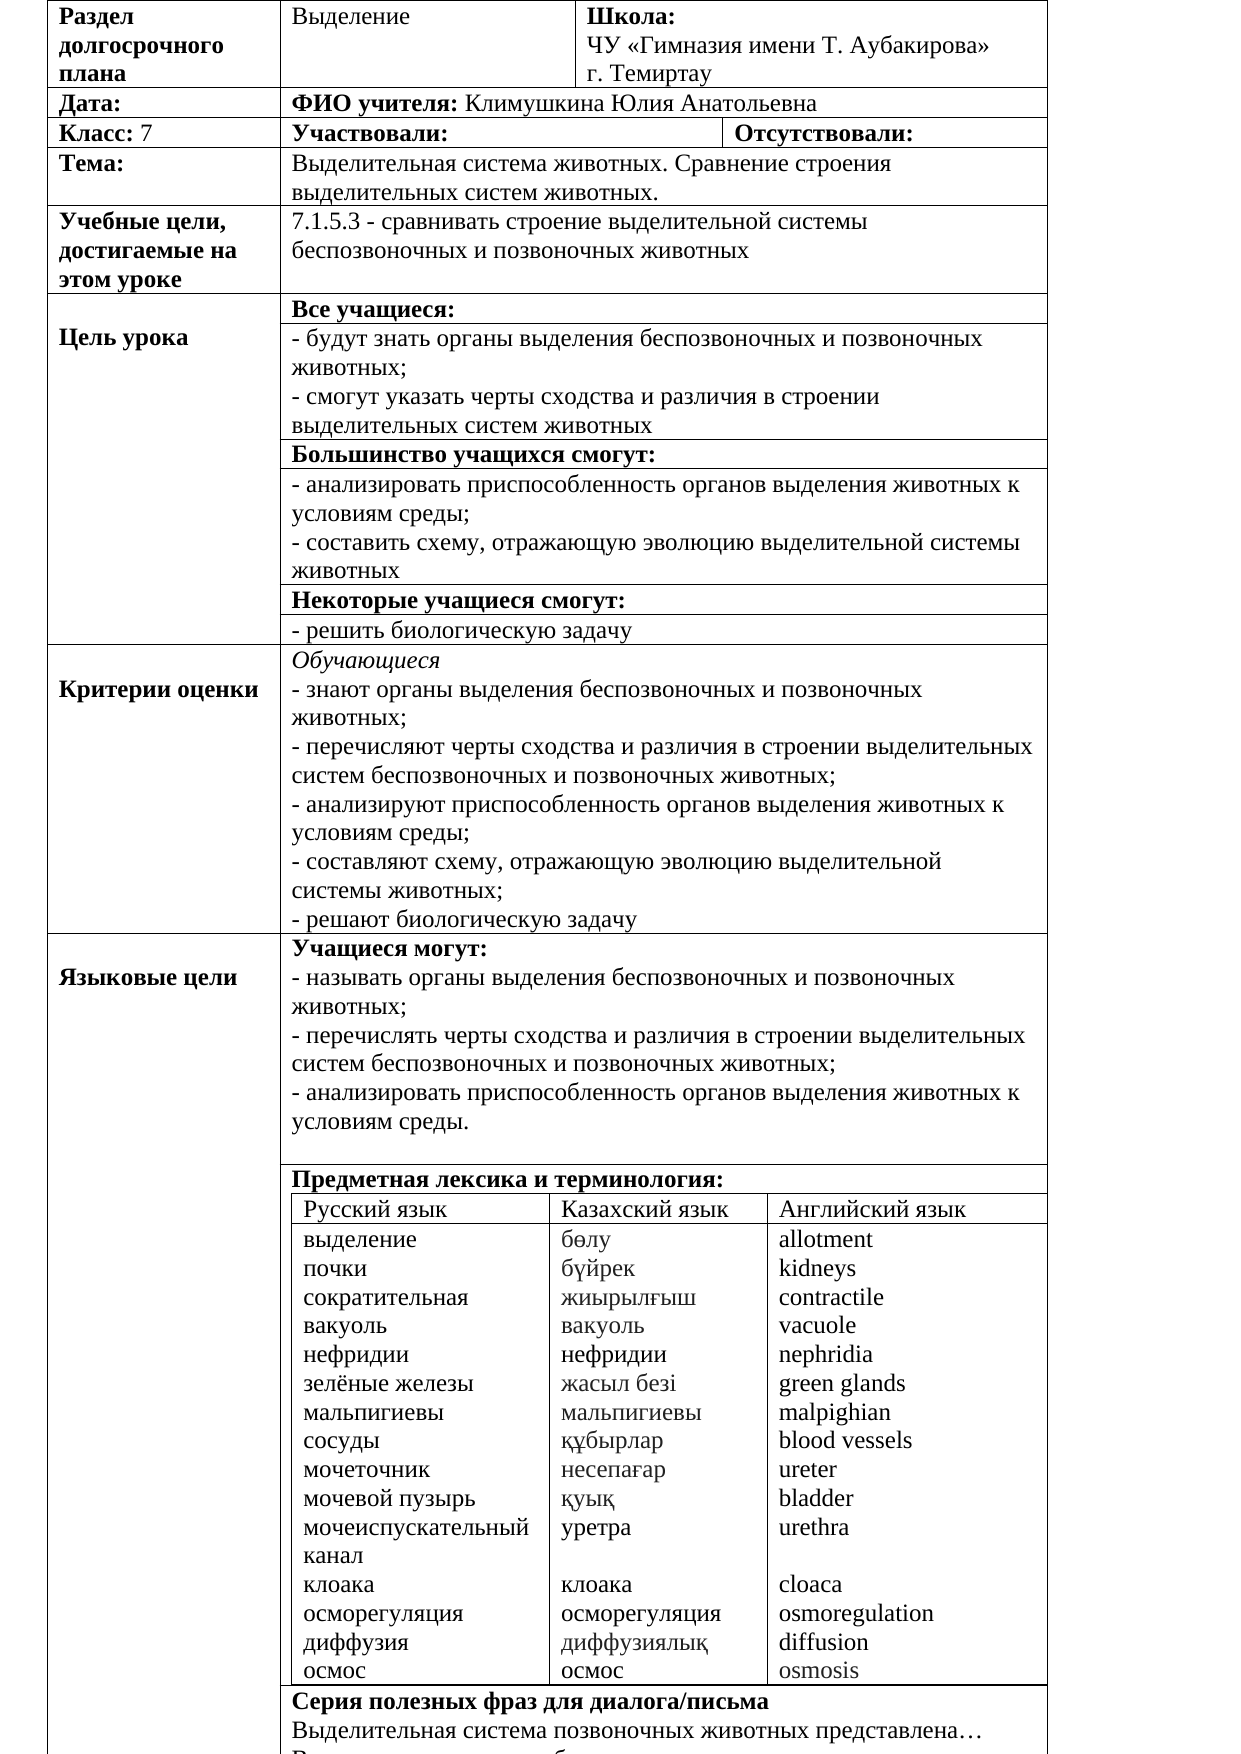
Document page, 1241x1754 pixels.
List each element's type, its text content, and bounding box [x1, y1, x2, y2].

table_cell Учащиеся могут: - называть органы выделения беспозвоночных и позвоночных животных; - перечислять черты сходства и различия в строении выделительных систем беспозвоночных и позвоночных животных; - анализировать приспособленность органов выделения животных к условиям среды. [281, 934, 1047, 1163]
table_cell Выделительная система животных. Сравнение строения выделительных систем животных. [281, 148, 1047, 205]
table_cell Предметная лексика и терминология: [281, 1165, 1047, 1685]
table_cell Учебные цели, достигаемые на этом уроке [48, 206, 280, 293]
table_header Школа: ЧУ «Гимназия имени Т. Аубакирова» г. Темиртау [576, 1, 1047, 87]
table_cell Обучающиеся - знают органы выделения беспозвоночных и позвоночных животных; - перечисляют черты сходства и различия в строении выделительных систем беспозвоночных и позвоночных животных; - анализируют приспособленность органов выделения животных к условиям среды; - составляют схему, отражающую эволюцию выделительной системы животных; - решают биологическую задачу [281, 645, 1047, 932]
table_cell ФИО учителя: Климушкина Юлия Анатольевна [281, 88, 1047, 117]
table_cell Все учащиеся: [281, 294, 1047, 322]
table_cell Тема: [48, 148, 280, 205]
table_cell - будут знать органы выделения беспозвоночных и позвоночных животных; - смогут указать черты сходства и различия в строении выделительных систем животных [281, 324, 1047, 438]
table_cell Серия полезных фраз для диалога/письма Выделительная система позвоночных животных представлена… Выделительная система беспозвоночных животных отличается от выделительной системы позвоночных животных тем, что… Эволюция выделительной системы шла по пути… Приспособленность органов выделения животных к условиям среды заключается в том, что… [281, 1686, 1047, 1754]
table_header Раздел долгосрочного плана [48, 1, 280, 87]
table_cell Критерии оценки [48, 645, 280, 932]
table_cell Цель урока [48, 294, 280, 644]
table_cell - анализировать приспособленность органов выделения животных к условиям среды; - составить схему, отражающую эволюцию выделительной системы животных [281, 469, 1047, 584]
table_cell Некоторые учащиеся смогут: [281, 585, 1047, 614]
table_cell Языковые цели [48, 934, 280, 1754]
table_header Выделение [281, 1, 575, 87]
table_cell 7.1.5.3 - сравнивать строение выделительной системы беспозвоночных и позвоночных животных [281, 206, 1047, 293]
table_cell Класс: 7 [48, 118, 280, 147]
table_cell Большинство учащихся смогут: [281, 440, 1047, 468]
table_cell Участвовали: [281, 118, 722, 147]
table_cell - решить биологическую задачу [281, 615, 1047, 644]
table_cell Отсутствовали: [723, 118, 1047, 147]
table_cell Дата: [48, 88, 280, 117]
